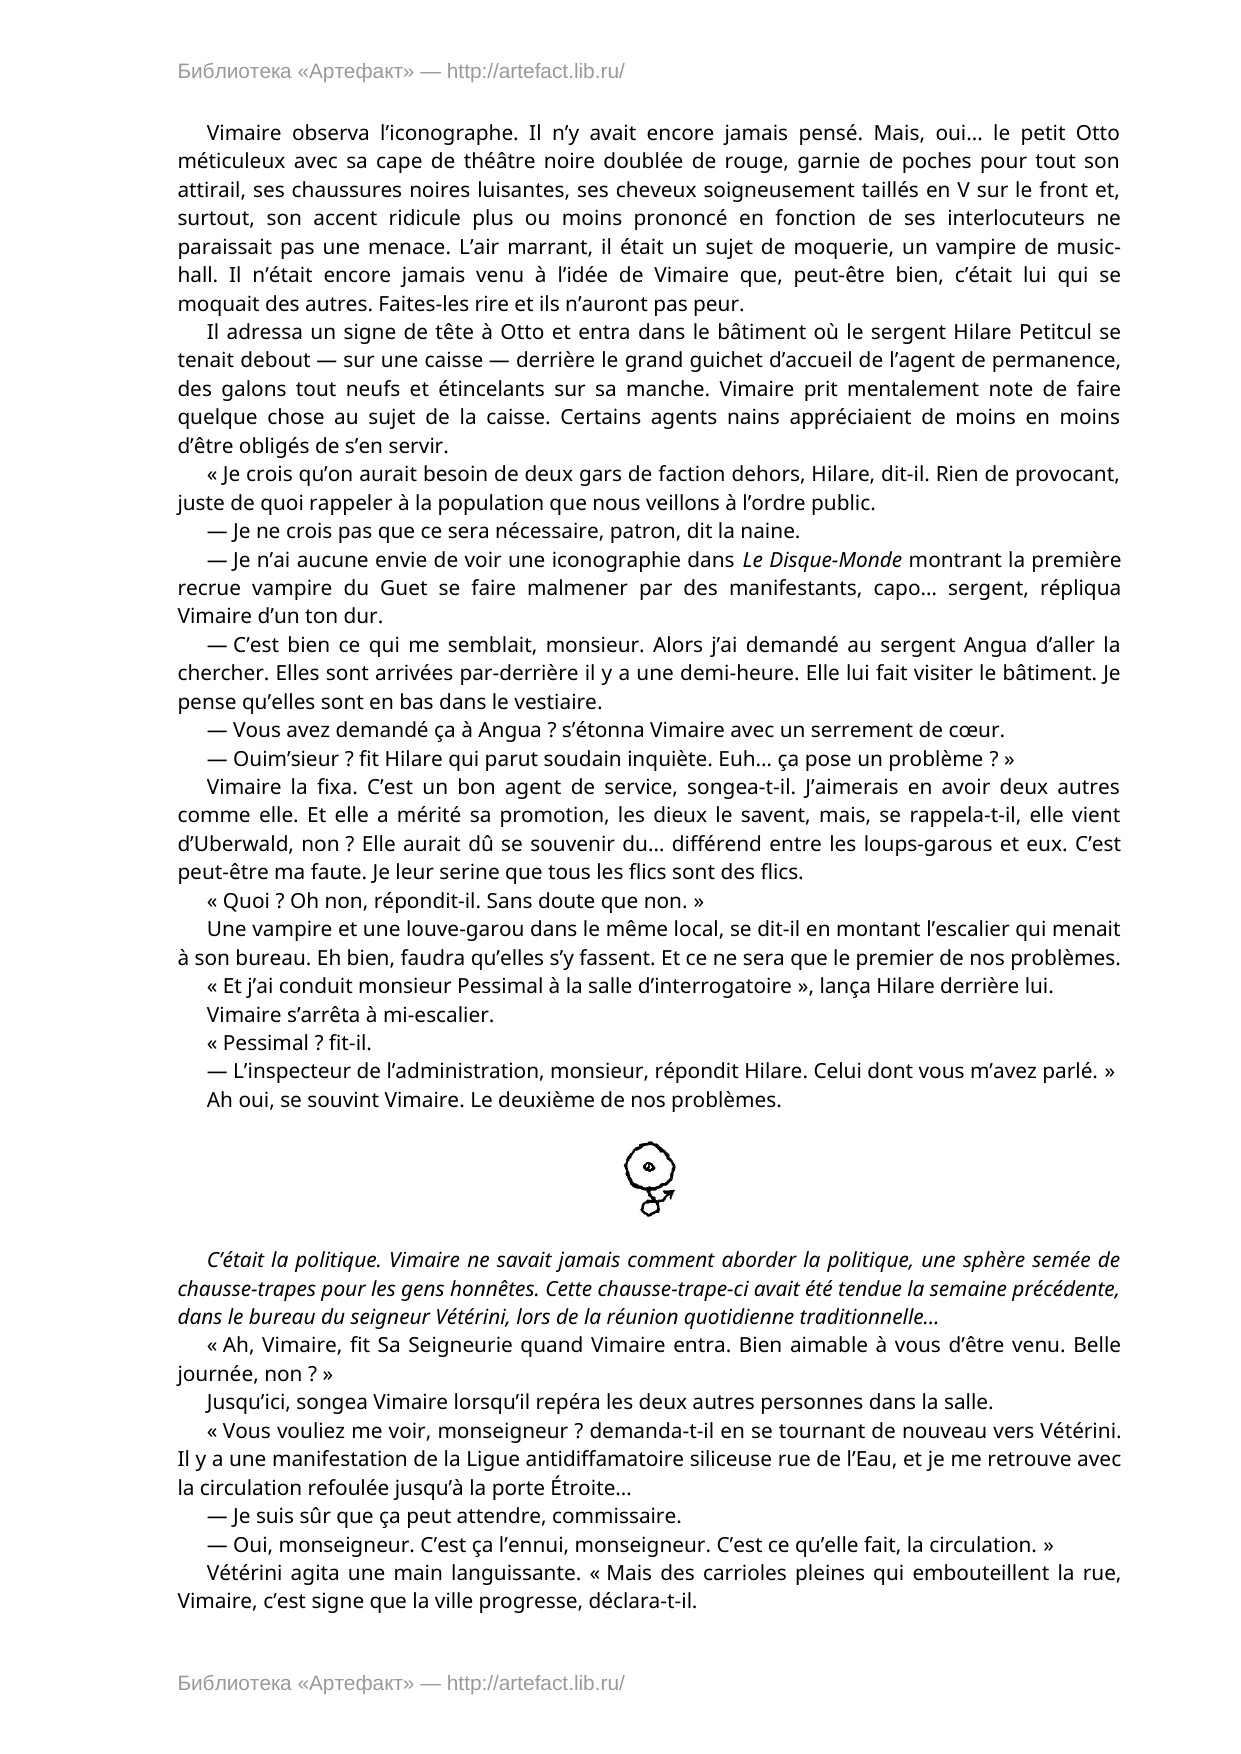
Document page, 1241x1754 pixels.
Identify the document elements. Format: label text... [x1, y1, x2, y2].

text Vimaire s’arrêta à mi-escalier. [177, 1000, 1122, 1028]
text — L’inspecteur de l’administration, monsieur, répondit Hilare. Celui dont vous m’avez parlé. » [177, 1057, 1122, 1085]
text « Pessimal ? fit-il. [177, 1028, 1122, 1057]
text Vimaire la fixa. C’est un bon agent de service, songea-t-il. J’aimerais en avoir deux autres comme elle. Et elle a mérité sa promotion, les dieux le savent, mais, se rappela-t-il, elle vient d’Uberwald, non ? Elle aurait dû se souvenir du… différend entre les loups-garous et eux. C’est peut-être ma faute. Je leur serine que tous les flics sont des flics. [177, 772, 1122, 886]
text — C’est bien ce qui me semblait, monsieur. Alors j’ai demandé au sergent Angua d’aller la chercher. Elles sont arrivées par-derrière il y a une demi-heure. Elle lui fait visiter le bâtiment. Je pense qu’elles sont en bas dans le vestiaire. [177, 630, 1122, 715]
text — Je n’ai aucune envie de voir une iconographie dans Le Disque-Monde montrant la première recrue vampire du Guet se faire malmener par des manifestants, capo… sergent, répliqua Vimaire d’un ton dur. [177, 545, 1122, 630]
text Une vampire et une louve-garou dans le même local, se dit-il en montant l’escalier qui menait à son bureau. Eh bien, faudra qu’elles s’y fassent. Et ce ne sera que le premier de nos problèmes. [177, 914, 1122, 971]
text « Vous vouliez me voir, monseigneur ? demanda-t-il en se tournant de nouveau vers Vétérini. Il y a une manifestation de la Ligue antidiffamatoire siliceuse rue de l’Eau, et je me retrouve avec la circulation refoulée jusqu’à la porte Étroite… [177, 1416, 1122, 1501]
text Jusqu’ici, songea Vimaire lorsqu’il repéra les deux autres personnes dans la salle. [177, 1387, 1122, 1416]
text Ah oui, se souvint Vimaire. Le deuxième de nos problèmes. [177, 1085, 1122, 1113]
picture [623, 1141, 676, 1217]
text « Je crois qu’on aurait besoin de deux gars de faction dehors, Hilare, dit-il. Rien de provocant, juste de quoi rappeler à la population que nous veillons à l’ordre public. [177, 459, 1122, 516]
text Il adressa un signe de tête à Otto et entra dans le bâtiment où le sergent Hilare Petitcul se tenait debout — sur une caisse — derrière le grand guichet d’accueil de l’agent de permanence, des galons tout neufs et étincelants sur sa manche. Vimaire prit mentalement note de faire quelque chose au sujet de la caisse. Certains agents nains appréciaient de moins en moins d’être obligés de s’en servir. [177, 317, 1122, 459]
text Vétérini agita une main languissante. « Mais des carrioles pleines qui embouteillent la rue, Vimaire, c’est signe que la ville progresse, déclara-t-il. [177, 1558, 1122, 1615]
text Vimaire observa l’iconographe. Il n’y avait encore jamais pensé. Mais, oui… le petit Otto méticuleux avec sa cape de théâtre noire doublée de rouge, garnie de poches pour tout son attirail, ses chaussures noires luisantes, ses cheveux soigneusement taillés en V sur le front et, surtout, son accent ridicule plus ou moins prononcé en fonction de ses interlocuteurs ne paraissait pas une menace. L’air marrant, il était un sujet de moquerie, un vampire de music-hall. Il n’était encore jamais venu à l’idée de Vimaire que, peut-être bien, c’était lui qui se moquait des autres. Faites-les rire et ils n’auront pas peur. [177, 118, 1122, 317]
text « Ah, Vimaire, fit Sa Seigneurie quand Vimaire entra. Bien aimable à vous d’être venu. Belle journée, non ? » [177, 1331, 1122, 1387]
text — Oui, monseigneur. C’est ça l’ennui, monseigneur. C’est ce qu’elle fait, la circulation. » [177, 1530, 1122, 1558]
text — Je ne crois pas que ce sera nécessaire, patron, dit la naine. [177, 516, 1122, 545]
text — Vous avez demandé ça à Angua ? s’étonna Vimaire avec un serrement de cœur. [177, 715, 1122, 744]
text C’était la politique. Vimaire ne savait jamais comment aborder la politique, une sphère semée de chausse-trapes pour les gens honnêtes. Cette chausse-trape-ci avait été tendue la semaine précédente, dans le bureau du seigneur Vétérini, lors de la réunion quotidienne traditionnelle… [177, 1245, 1122, 1331]
text — Je suis sûr que ça peut attendre, commissaire. [177, 1501, 1122, 1530]
text « Et j’ai conduit monsieur Pessimal à la salle d’interrogatoire », lança Hilare derrière lui. [177, 971, 1122, 1000]
text « Quoi ? Oh non, répondit-il. Sans doute que non. » [177, 886, 1122, 914]
text — Ouim’sieur ? fit Hilare qui parut soudain inquiète. Euh… ça pose un problème ? » [177, 744, 1122, 772]
